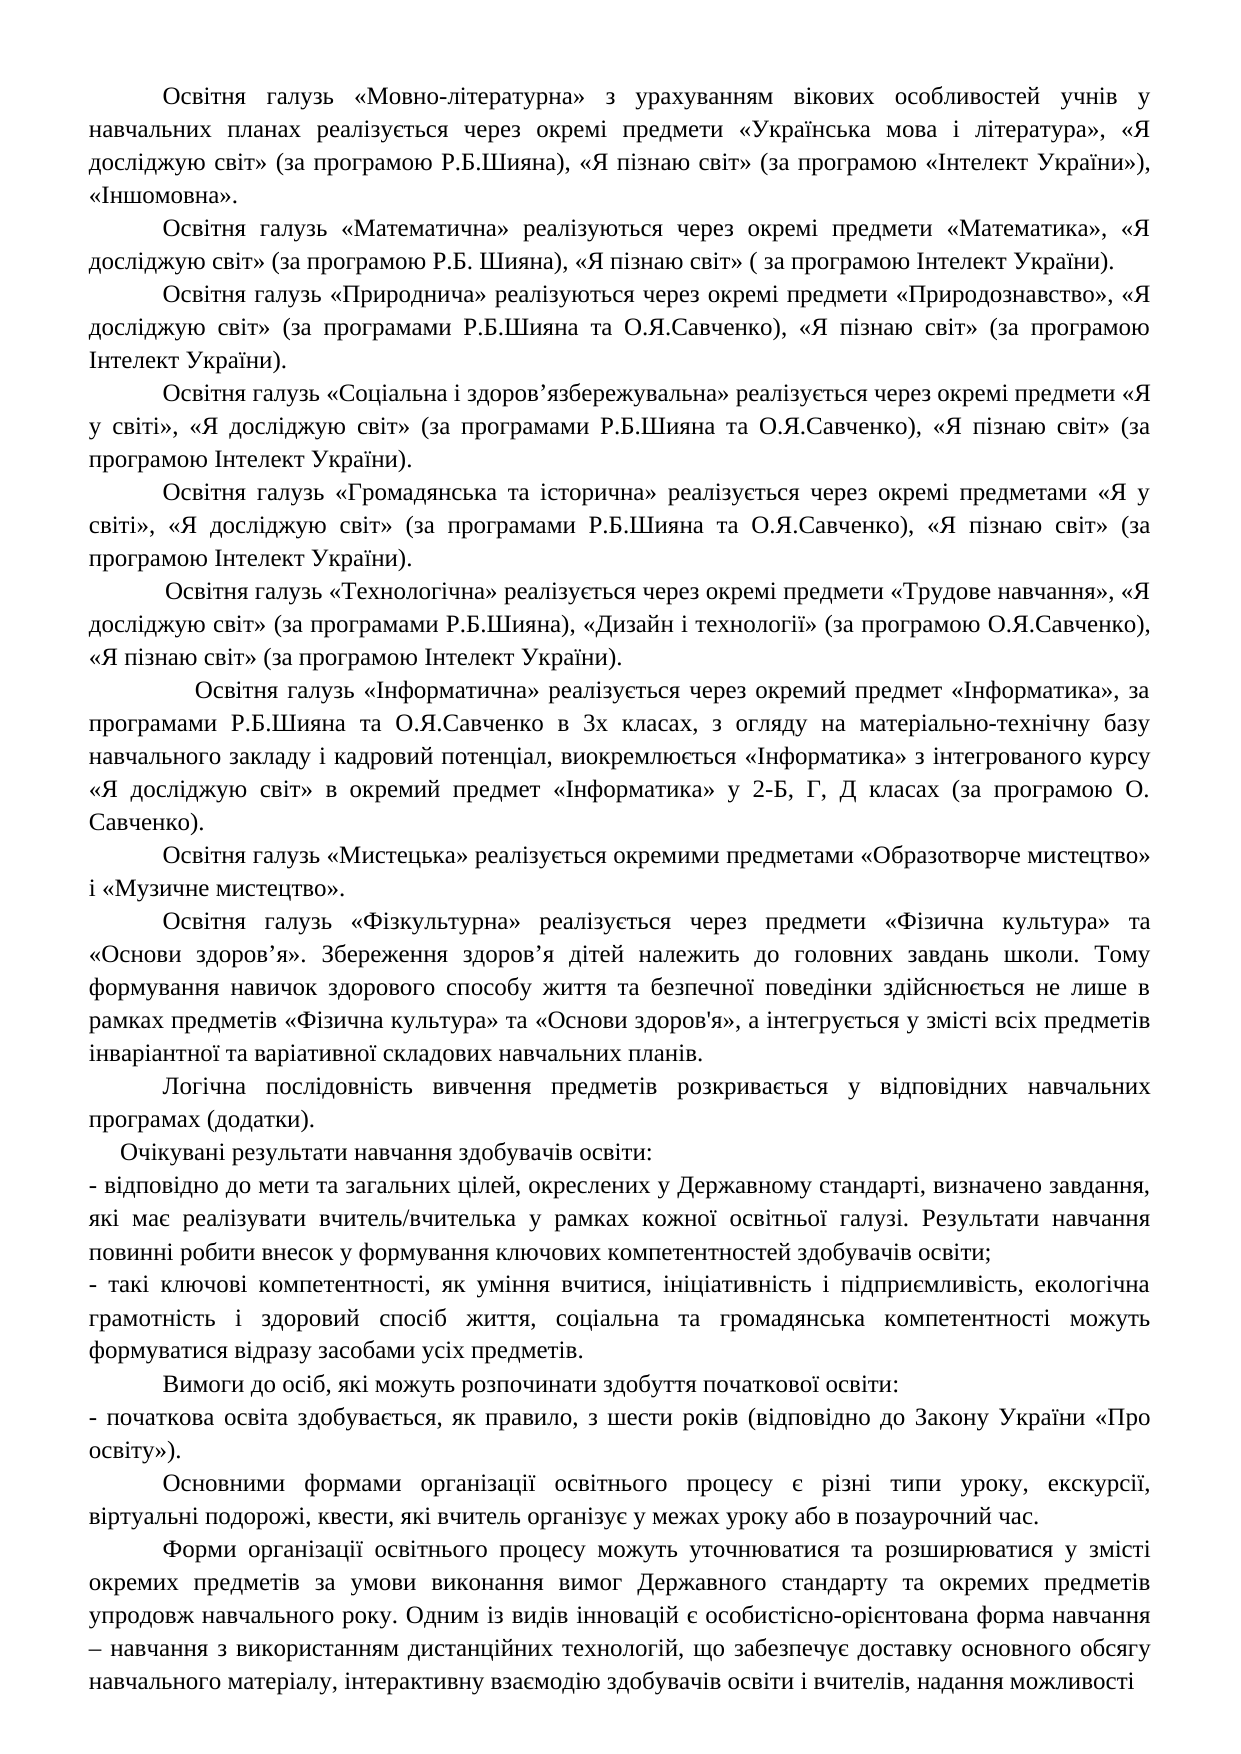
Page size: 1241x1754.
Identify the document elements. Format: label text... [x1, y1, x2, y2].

text Основними формами організації освітнього процесу є різні типи уроку, екскурсії, віртуальні подорожі, квести, які вчитель організує у межах уроку або в позаурочний час. [89, 1468, 1152, 1529]
text Освітня галузь «Природнича» реалізуються через окремі предмети «Природознавство», «Я досліджую світ» (за програмами Р.Б.Шияна та О.Я.Савченко), «Я пізнаю світ» (за програмою Інтелект України). [89, 279, 1152, 374]
text Освітня галузь «Громадянська та історична» реалізується через окремі предметами «Я у світі», «Я досліджую світ» (за програмами Р.Б.Шияна та О.Я.Савченко), «Я пізнаю світ» (за програмою Інтелект України). [89, 477, 1152, 572]
text Освітня галузь «Мовно-літературна» з урахуванням вікових особливостей учнів у навчальних планах реалізується через окремі предмети «Українська мова і література», «Я досліджую світ» (за програмою Р.Б.Шияна), «Я пізнаю світ» (за програмою «Інтелект України»), «Іншомовна». [89, 81, 1152, 209]
text Очікувані результати навчання здобувачів освіти: [89, 1137, 1152, 1166]
text Освітня галузь «Фізкультурна» реалізується через предмети «Фізична культура» та «Основи здоров’я». Збереження здоров’я дітей належить до головних завдань школи. Тому формування навичок здорового способу життя та безпечної поведінки здійснюється не лише в рамках предметів «Фізична культура» та «Основи здоров'я», а інтегрується у змісті всіх предметів інваріантної та варіативної складових навчальних планів. [89, 906, 1152, 1067]
text Освітня галузь «Соціальна і здоров’язбережувальна» реалізується через окремі предмети «Я у світі», «Я досліджую світ» (за програмами Р.Б.Шияна та О.Я.Савченко), «Я пізнаю світ» (за програмою Інтелект України). [89, 378, 1152, 473]
text Освітня галузь «Математична» реалізуються через окремі предмети «Математика», «Я досліджую світ» (за програмою Р.Б. Шияна), «Я пізнаю світ» ( за програмою Інтелект України). [89, 213, 1152, 275]
text - відповідно до мети та загальних цілей, окреслених у Державному стандарті, визначено завдання, які має реалізувати вчитель/вчителька у рамках кожної освітньої галузі. Результати навчання повинні робити внесок у формування ключових компетентностей здобувачів освіти; [89, 1171, 1152, 1265]
text Освітня галузь «Мистецька» реалізується окремими предметами «Образотворче мистецтво» і «Музичне мистецтво». [89, 840, 1152, 902]
text Освітня галузь «Технологічна» реалізується через окремі предмети «Трудове навчання», «Я досліджую світ» (за програмами Р.Б.Шияна), «Дизайн і технології» (за програмою О.Я.Савченко), «Я пізнаю світ» (за програмою Інтелект України). [89, 576, 1152, 671]
text Форми організації освітнього процесу можуть уточнюватися та розширюватися у змісті окремих предметів за умови виконання вимог Державного стандарту та окремих предметів упродовж навчального року. Одним із видів інновацій є особистісно-орієнтована форма навчання – навчання з використанням дистанційних технологій, що забезпечує доставку основного обсягу навчального матеріалу, інтерактивну взаємодію здобувачів освіти і вчителів, надання можливості [89, 1534, 1152, 1694]
text Освітня галузь «Інформатична» реалізується через окремий предмет «Інформатика», за програмами Р.Б.Шияна та О.Я.Савченко в 3х класах, з огляду на матеріально-технічну базу навчального закладу і кадровий потенціал, виокремлюється «Інформатика» з інтегрованого курсу «Я досліджую світ» в окремий предмет «Інформатика» у 2-Б, Г, Д класах (за програмою О. Савченко). [89, 675, 1152, 836]
text - такі ключові компетентності, як уміння вчитися, ініціативність і підприємливість, екологічна грамотність і здоровий спосіб життя, соціальна та громадянська компетентності можуть формуватися відразу засобами усіх предметів. [89, 1269, 1152, 1303]
text - початкова освіта здобувається, як правило, з шести років (відповідно до Закону України «Про освіту»). [89, 1402, 1152, 1463]
text - такі ключові компетентності, як уміння вчитися, ініціативність і підприємливість, екологічна грамотність і здоровий спосіб життя, соціальна та громадянська компетентності можуть формуватися відразу засобами усіх предметів. [89, 1331, 1152, 1364]
text Логічна послідовність вивчення предметів розкривається у відповідних навчальних програмах (додатки). [89, 1071, 1152, 1133]
text Вимоги до осіб, які можуть розпочинати здобуття початкової освіти: [89, 1369, 1152, 1397]
